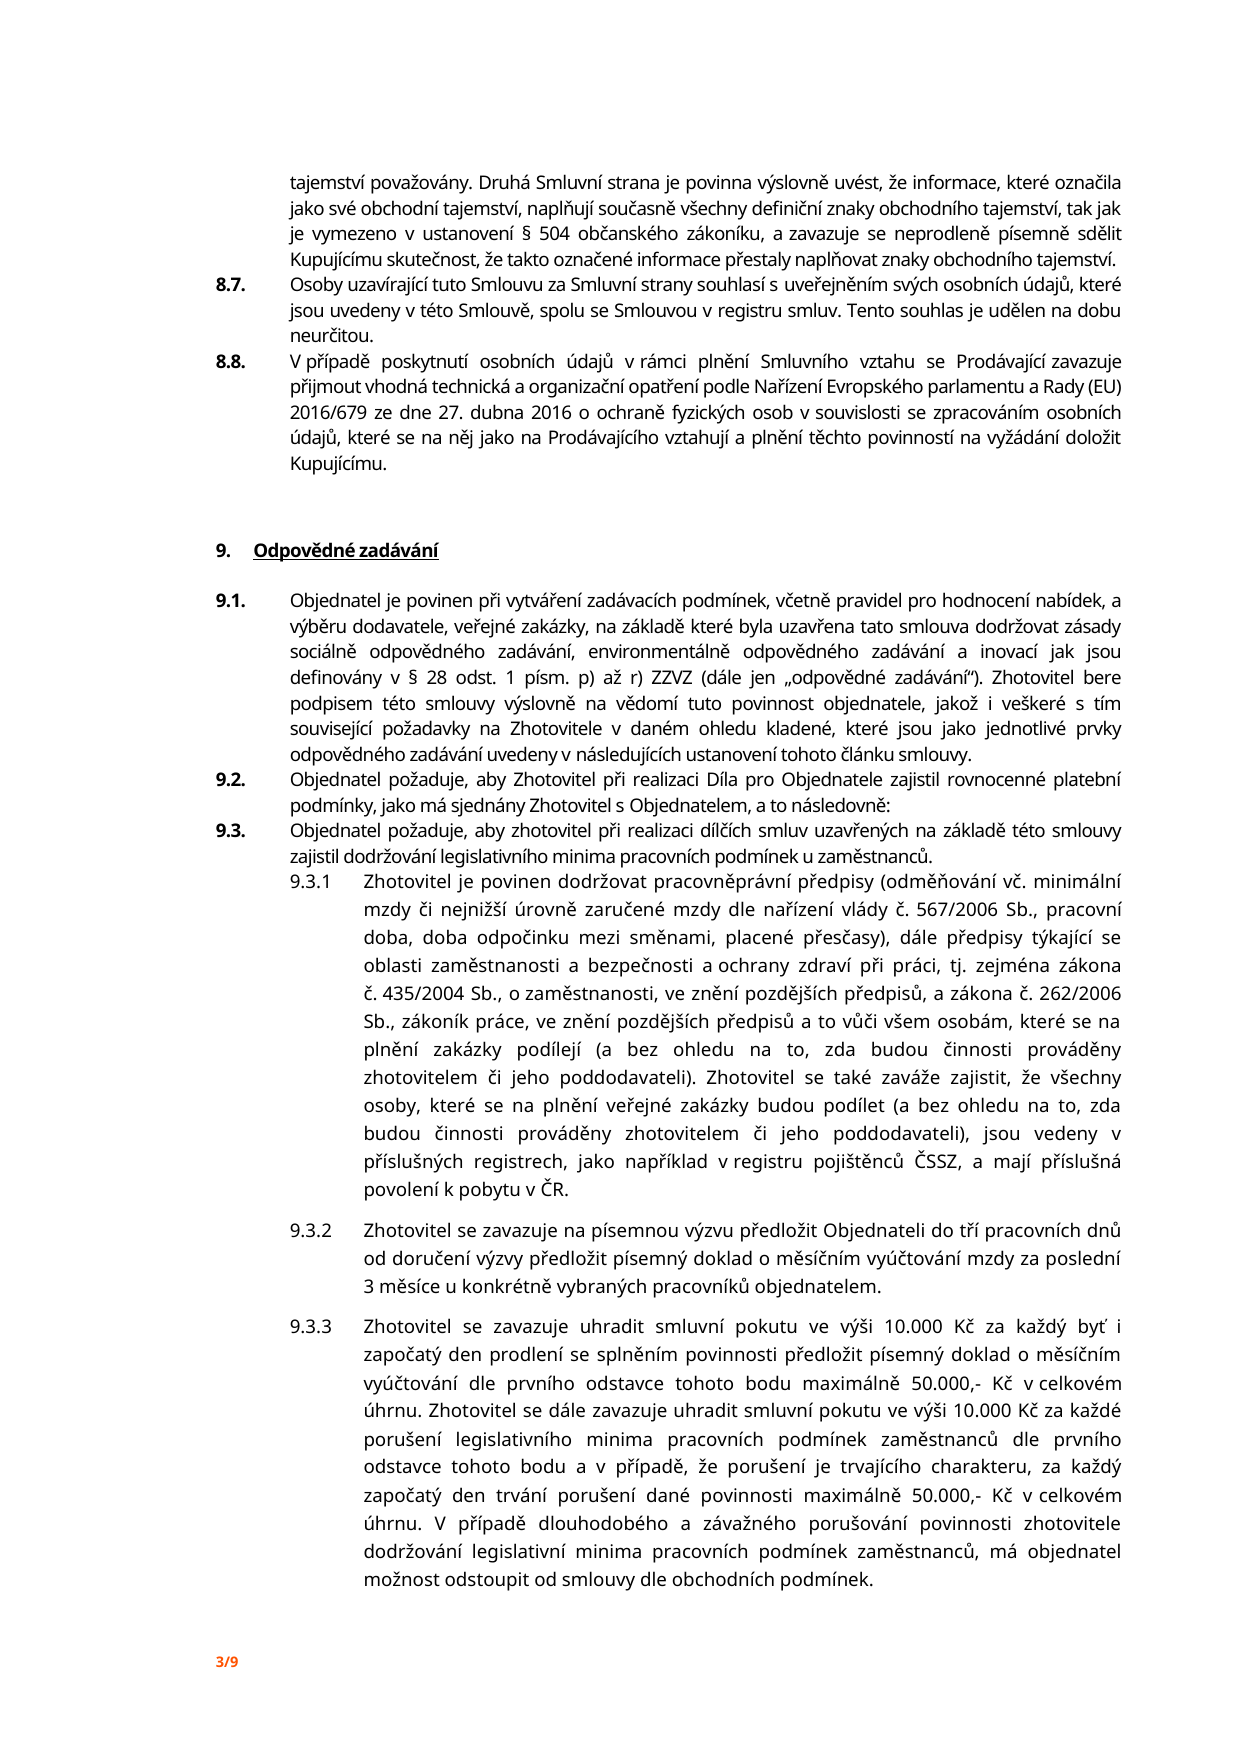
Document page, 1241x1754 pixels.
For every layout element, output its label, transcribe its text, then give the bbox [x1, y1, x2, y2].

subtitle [216, 169, 1122, 271]
subtitle Objednatel je povinen při vytváření zadávacích podmínek, včetně pravidel pro hodnocení nabídek, a výběru dodavatele, veřejné zakázky, na základě které byla uzavřena tato smlouva dodržovat zásady sociálně odpovědného zadávání, environmentálně odpovědného zadávání a inovací jak jsou definovány v § 28 odst. 1 písm. p) až r) ZZVZ (dále jen „odpovědné zadávání“). Zhotovitel bere podpisem této smlouvy výslovně na vědomí tuto povinnost objednatele, jakož i veškeré s tím související požadavky na Zhotovitele v daném ohledu kladené, které jsou jako jednotlivé prvky odpovědného zadávání uvedeny v následujících ustanovení tohoto článku smlouvy. [216, 588, 1122, 766]
list Zhotovitel se zavazuje na písemnou výzvu předložit Objednateli do tří pracovních dnů od doručení výzvy předložit písemný doklad o měsíčním vyúčtování mzdy za poslední 3 měsíce u konkrétně vybraných pracovníků objednatelem. [289, 1217, 1122, 1299]
subtitle Objednatel požaduje, aby zhotovitel při realizaci dílčích smluv uzavřených na základě této smlouvy zajistil dodržování legislativního minima pracovních podmínek u zaměstnanců. [216, 817, 1122, 868]
subtitle V případě poskytnutí osobních údajů v rámci plnění Smluvního vztahu se Prodávající zavazuje přijmout vhodná technická a organizační opatření podle Nařízení Evropského parlamentu a Rady (EU) 2016/679 ze dne 27. dubna 2016 o ochraně fyzických osob v souvislosti se zpracováním osobních údajů, které se na něj jako na Prodávajícího vztahují a plnění těchto povinností na vyžádání doložit Kupujícímu. [216, 348, 1122, 476]
list Zhotovitel se zavazuje uhradit smluvní pokutu ve výši 10.000 Kč za každý byť i započatý den prodlení se splněním povinnosti předložit písemný doklad o měsíčním vyúčtování dle prvního odstavce tohoto bodu maximálně 50.000,- Kč v celkovém úhrnu. Zhotovitel se dále zavazuje uhradit smluvní pokutu ve výši 10.000 Kč za každé porušení legislativního minima pracovních podmínek zaměstnanců dle prvního odstavce tohoto bodu a v případě, že porušení je trvajícího charakteru, za každý započatý den trvání porušení dané povinnosti maximálně 50.000,- Kč v celkovém úhrnu. V případě dlouhodobého a závažného porušování povinnosti zhotovitele dodržování legislativní minima pracovních podmínek zaměstnanců, má objednatel možnost odstoupit od smlouvy dle obchodních podmínek. [289, 1314, 1122, 1591]
subtitle Osoby uzavírající tuto Smlouvu za Smluvní strany souhlasí s uveřejněním svých osobních údajů, které jsou uvedeny v této Smlouvě, spolu se Smlouvou v registru smluv. Tento souhlas je udělen na dobu neurčitou. [216, 271, 1122, 348]
list Zhotovitel je povinen dodržovat pracovněprávní předpisy (odměňování vč. minimální mzdy či nejnižší úrovně zaručené mzdy dle nařízení vlády č. 567/2006 Sb., pracovní doba, doba odpočinku mezi směnami, placené přesčasy), dále předpisy týkající se oblasti zaměstnanosti a bezpečnosti a ochrany zdraví při práci, tj. zejména zákona č. 435/2004 Sb., o zaměstnanosti, ve znění pozdějších předpisů, a zákona č. 262/2006 Sb., zákoník práce, ve znění pozdějších předpisů a to vůči všem osobám, které se na plnění zakázky podílejí (a bez ohledu na to, zda budou činnosti prováděny zhotovitelem či jeho poddodavateli). Zhotovitel se také zaváže zajistit, že všechny osoby, které se na plnění veřejné zakázky budou podílet (a bez ohledu na to, zda budou činnosti prováděny zhotovitelem či jeho poddodavateli), jsou vedeny v příslušných registrech, jako například v registru pojištěnců ČSSZ, a mají příslušná povolení k pobytu v ČR. [289, 868, 1122, 1202]
subtitle Odpovědné zadávání [216, 537, 1122, 562]
subtitle Objednatel požaduje, aby Zhotovitel při realizaci Díla pro Objednatele zajistil rovnocenné platební podmínky, jako má sjednány Zhotovitel s Objednatelem, a to následovně: [216, 766, 1122, 817]
